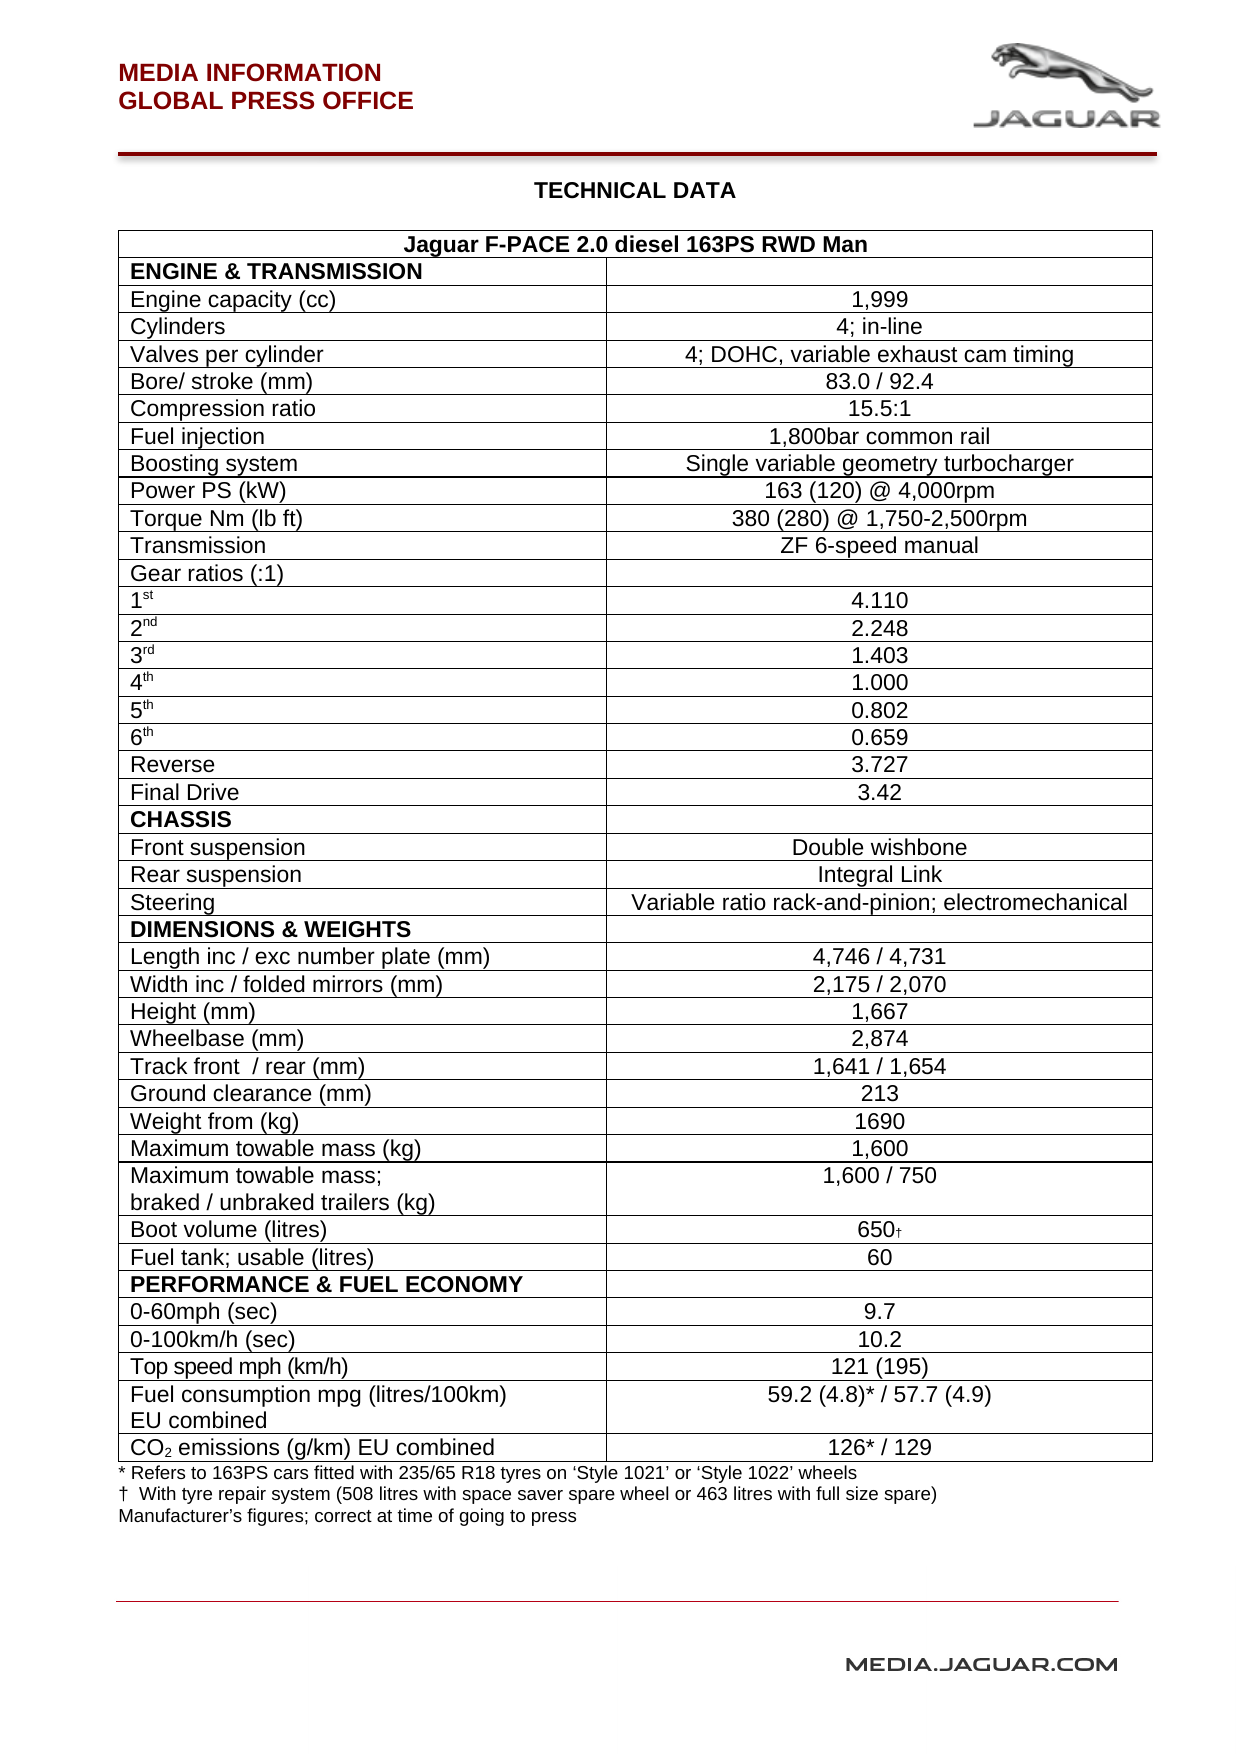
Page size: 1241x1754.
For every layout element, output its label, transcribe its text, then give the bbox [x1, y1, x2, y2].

table_cell DIMENSIONS & WEIGHTS [119, 916, 606, 942]
table_cell 1,600 / 750 [607, 1163, 1152, 1215]
text * Refers to 163PS cars fitted with 235/65 R18 tyres on ‘Style 1021’ or ‘Style 1022’ wheels [118, 1462, 1152, 1483]
table_cell Front suspension [119, 834, 606, 860]
table_cell 0.659 [607, 724, 1152, 750]
table_cell 1.403 [607, 642, 1152, 668]
table_cell Boosting system [119, 450, 606, 476]
table_cell Top speed mph (km/h) [119, 1353, 606, 1379]
table_cell Final Drive [119, 779, 606, 805]
table_cell 0.802 [607, 697, 1152, 723]
table_cell [607, 258, 1152, 285]
table_cell 9.7 [607, 1298, 1152, 1325]
table_cell 2.248 [607, 615, 1152, 641]
table_cell Steering [119, 889, 606, 915]
table_cell 10.2 [607, 1326, 1152, 1352]
table_cell Maximum towable mass (kg) [119, 1135, 606, 1161]
table_cell PERFORMANCE & FUEL ECONOMY [119, 1271, 606, 1297]
table_cell Maximum towable mass; braked / unbraked trailers (kg) [119, 1163, 606, 1215]
table_cell Engine capacity (cc) [119, 286, 606, 312]
table_cell 2,175 / 2,070 [607, 971, 1152, 997]
table_cell Double wishbone [607, 834, 1152, 860]
table_cell 5th [119, 697, 606, 723]
table_cell 213 [607, 1080, 1152, 1107]
table_cell 650† [607, 1216, 1152, 1242]
table_cell [607, 1271, 1152, 1297]
table_cell Wheelbase (mm) [119, 1025, 606, 1052]
table_cell Single variable geometry turbocharger [607, 450, 1152, 476]
table_cell Cylinders [119, 313, 606, 339]
table_cell 1,641 / 1,654 [607, 1053, 1152, 1079]
table_cell 4; in-line [607, 313, 1152, 339]
table_cell Track front / rear (mm) [119, 1053, 606, 1079]
table_cell 163 (120) @ 4,000rpm [607, 478, 1152, 504]
table_cell 1,999 [607, 286, 1152, 312]
table_cell 1,800bar common rail [607, 423, 1152, 449]
table_cell 1st [119, 587, 606, 613]
table_cell Weight from (kg) [119, 1108, 606, 1134]
table_cell Width inc / folded mirrors (mm) [119, 971, 606, 997]
table_cell 4.110 [607, 587, 1152, 613]
table_cell 1,667 [607, 998, 1152, 1024]
table_cell 1.000 [607, 669, 1152, 696]
table_cell Ground clearance (mm) [119, 1080, 606, 1107]
table_cell 3.42 [607, 779, 1152, 805]
table_cell Integral Link [607, 861, 1152, 887]
table_cell 126* / 129 [607, 1434, 1152, 1461]
table_cell 2nd [119, 615, 606, 641]
table_cell Rear suspension [119, 861, 606, 887]
picture [973, 43, 1162, 128]
table_cell Bore/ stroke (mm) [119, 368, 606, 394]
table_cell [607, 916, 1152, 942]
table_cell CO2 emissions (g/km) EU combined [119, 1434, 606, 1461]
table_cell 3rd [119, 642, 606, 668]
table_cell [607, 560, 1152, 586]
table_cell 380 (280) @ 1,750-2,500rpm [607, 505, 1152, 531]
table_cell 15.5:1 [607, 395, 1152, 422]
table_header Jaguar F-PACE 2.0 diesel 163PS RWD Man [119, 231, 1152, 257]
table_cell 1690 [607, 1108, 1152, 1134]
table_cell Fuel tank; usable (litres) [119, 1244, 606, 1270]
table_cell 83.0 / 92.4 [607, 368, 1152, 394]
table_cell 3.727 [607, 751, 1152, 778]
table_cell 60 [607, 1244, 1152, 1270]
table_cell 0-60mph (sec) [119, 1298, 606, 1325]
table_cell ENGINE & TRANSMISSION [119, 258, 606, 285]
table_cell Valves per cylinder [119, 341, 606, 367]
table_cell [607, 806, 1152, 833]
table_cell Power PS (kW) [119, 478, 606, 504]
table_cell 4,746 / 4,731 [607, 943, 1152, 969]
table_cell 0-100km/h (sec) [119, 1326, 606, 1352]
table_cell Fuel consumption mpg (litres/100km) EU combined [119, 1381, 606, 1433]
picture [0, 1566, 1236, 1754]
table_cell 2,874 [607, 1025, 1152, 1052]
table_cell Length inc / exc number plate (mm) [119, 943, 606, 969]
table_cell 4; DOHC, variable exhaust cam timing [607, 341, 1152, 367]
table_cell Variable ratio rack-and-pinion; electromechanical [607, 889, 1152, 915]
table_cell Compression ratio [119, 395, 606, 422]
table_cell ZF 6-speed manual [607, 532, 1152, 559]
table_cell 59.2 (4.8)* / 57.7 (4.9) [607, 1381, 1152, 1433]
table_cell Fuel injection [119, 423, 606, 449]
text TECHNICAL DATA [118, 177, 1152, 203]
table_cell CHASSIS [119, 806, 606, 833]
table_cell Transmission [119, 532, 606, 559]
table_cell Boot volume (litres) [119, 1216, 606, 1242]
table_cell 1,600 [607, 1135, 1152, 1161]
table_cell 121 (195) [607, 1353, 1152, 1379]
table_cell Reverse [119, 751, 606, 778]
text Manufacturer’s figures; correct at time of going to press [118, 1505, 1152, 1526]
table_cell 4th [119, 669, 606, 696]
text † With tyre repair system (508 litres with space saver spare wheel or 463 litres with full size spare) [118, 1483, 1152, 1505]
table_cell Torque Nm (lb ft) [119, 505, 606, 531]
table_cell Gear ratios (:1) [119, 560, 606, 586]
table_cell 6th [119, 724, 606, 750]
table_cell Height (mm) [119, 998, 606, 1024]
